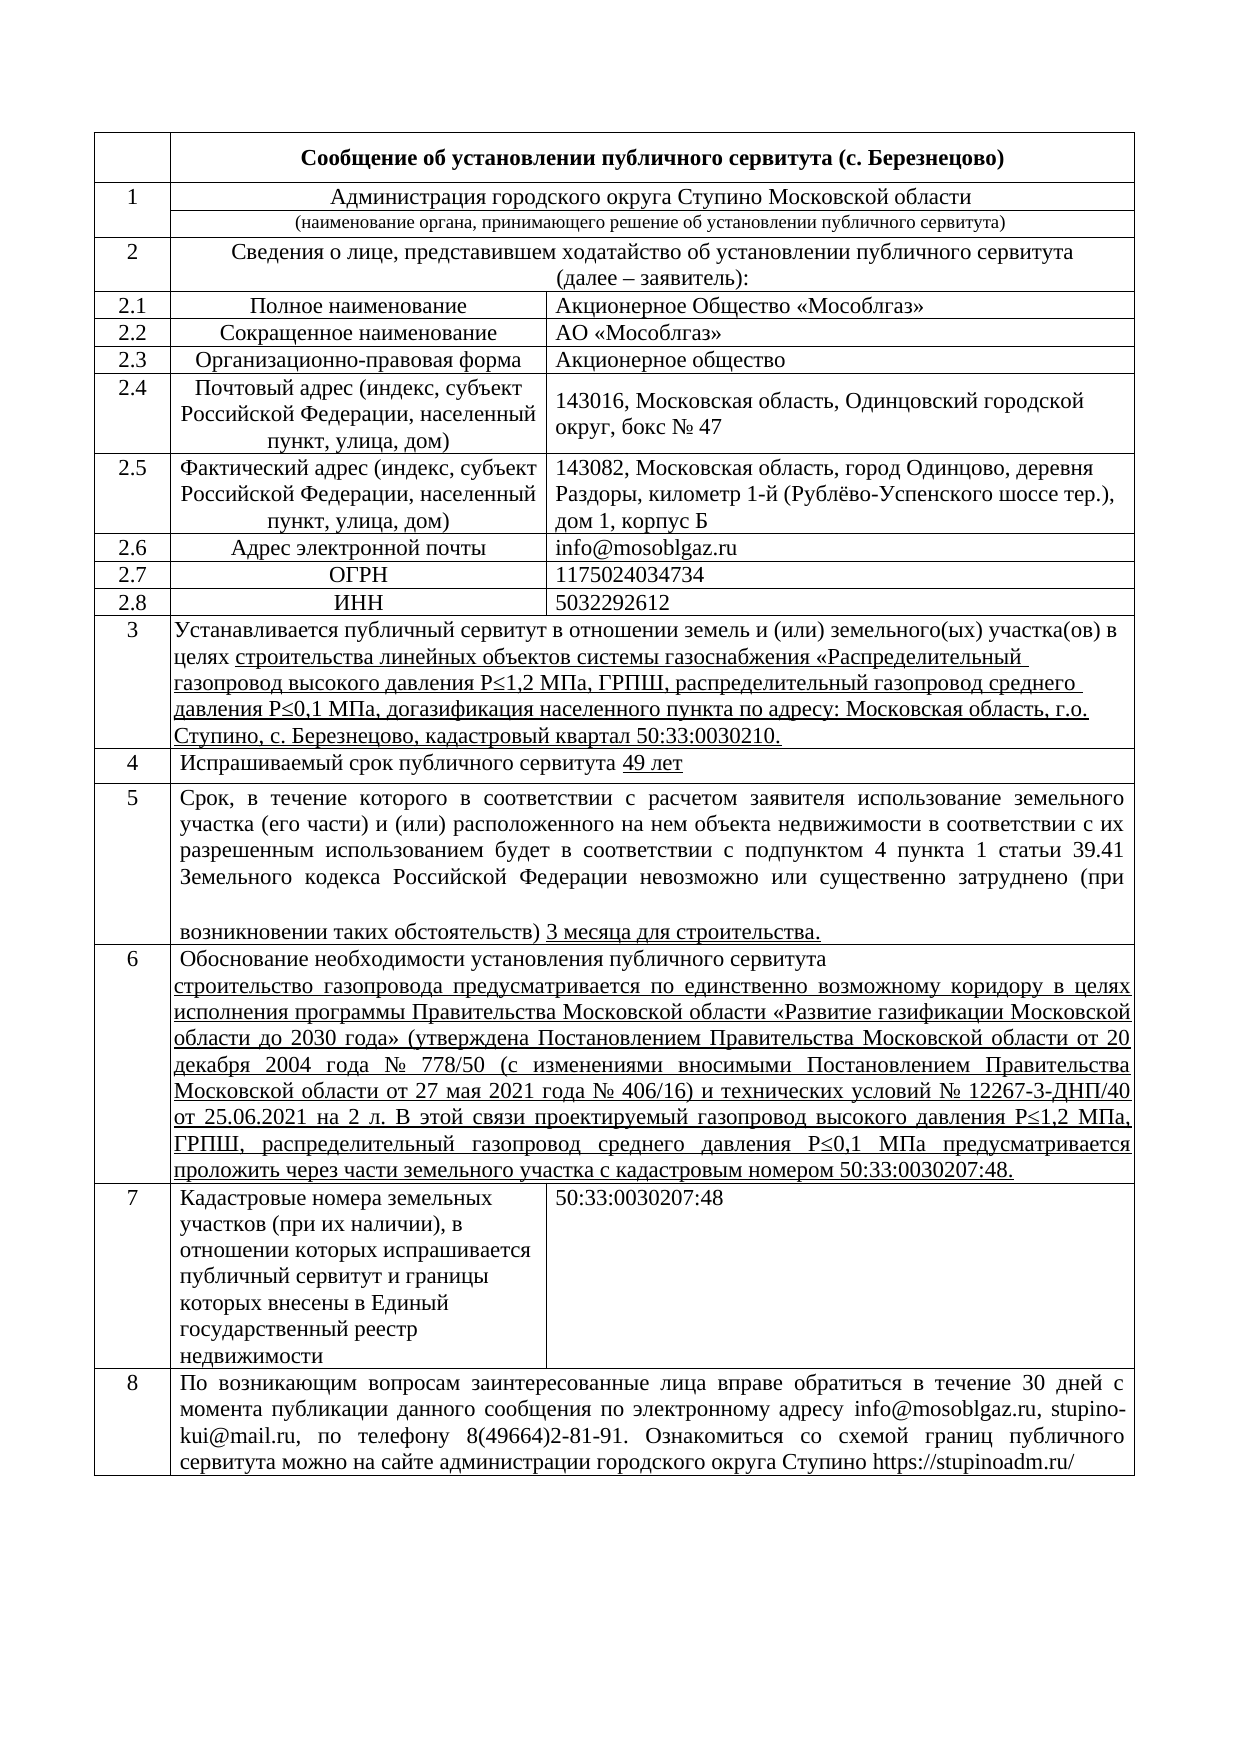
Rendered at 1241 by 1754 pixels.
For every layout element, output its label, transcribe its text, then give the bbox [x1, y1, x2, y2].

table_cell 2 [95, 238, 170, 291]
table_cell Организационно-правовая форма [171, 347, 546, 373]
table_header [95, 133, 170, 182]
table_cell 2.1 [95, 292, 170, 318]
table_cell 2.2 [95, 319, 170, 346]
table_cell Администрация городского округа Ступино Московской области [205, 183, 1097, 209]
table_header Сообщение об установлении публичного сервитута (с. Березнецово) [171, 133, 1134, 182]
table_cell Сокращенное наименование [171, 319, 546, 346]
table_cell 2.6 [95, 534, 170, 561]
table_cell Почтовый адрес (индекс, субъект Российской Федерации, населенный пункт, улица, дом) [171, 374, 546, 453]
table_cell Адрес электронной почты [171, 534, 546, 561]
table_cell [171, 211, 204, 237]
table_cell Сведения о лице, представившем ходатайство об установлении публичного сервитута (далее – заявитель): [171, 238, 1134, 291]
table_cell Испрашиваемый срок публичного сервитута 49 лет [171, 749, 1134, 783]
table_cell АО «Мособлгаз» [547, 319, 1134, 346]
table_cell 3 [95, 616, 170, 748]
table_cell 6 [95, 945, 170, 1182]
table_cell Кадастровые номера земельных участков (при их наличии), в отношении которых испрашивается публичный сервитут и границы которых внесены в Единый государственный реестр недвижимости [171, 1184, 546, 1368]
table_cell 2.5 [95, 454, 170, 533]
table_cell Устанавливается публичный сервитут в отношении земель и (или) земельного(ых) участка(ов) в целях строительства линейных объектов системы газоснабжения «Распределительный газопровод высокого давления Р≤1,2 МПа, ГРПШ, распределительный газопровод среднего давления Р≤0,1 МПа, догазификация населенного пункта по адресу: Московская область, г.о. Ступино, с. Березнецово, кадастровый квартал 50:33:0030210. [171, 616, 1134, 748]
table_cell ОГРН [171, 562, 546, 588]
table_cell [171, 183, 204, 209]
table_cell 2.7 [95, 562, 170, 588]
table_cell Акционерное Общество «Мособлгаз» [547, 292, 1134, 318]
table_cell 5032292612 [547, 589, 1134, 615]
table_cell 2.8 [95, 589, 170, 615]
table_cell 1175024034734 [547, 562, 1134, 588]
table_cell 2.4 [95, 374, 170, 453]
table_cell Полное наименование [171, 292, 546, 318]
table_cell info@mosoblgaz.ru [547, 534, 1134, 561]
table_cell 7 [95, 1184, 170, 1368]
table_cell 2.3 [95, 347, 170, 373]
table_cell 8 [95, 1369, 170, 1474]
table_cell (наименование органа, принимающего решение об установлении публичного сервитута) [205, 211, 1097, 237]
table_cell Срок, в течение которого в соответствии с расчетом заявителя использование земельного участка (его части) и (или) расположенного на нем объекта недвижимости в соответствии с их разрешенным использованием будет в соответствии с подпунктом 4 пункта 1 статьи 39.41 Земельного кодекса Российской Федерации невозможно или существенно затруднено (при возникновении таких обстоятельств) 3 месяца для строительства. [171, 784, 1134, 944]
table_cell 1 [95, 183, 170, 237]
table_cell Фактический адрес (индекс, субъект Российской Федерации, населенный пункт, улица, дом) [171, 454, 546, 533]
table_cell [1097, 211, 1134, 237]
table_cell [1097, 183, 1134, 209]
table_cell По возникающим вопросам заинтересованные лица вправе обратиться в течение 30 дней с момента публикации данного сообщения по электронному адресу info@mosoblgaz.ru, stupino-kui@mail.ru, по телефону 8(49664)2-81-91. Ознакомиться со схемой границ публичного сервитута можно на сайте администрации городского округа Ступино https://stupinoadm.ru/ [171, 1369, 1134, 1474]
table_cell 4 [95, 749, 170, 783]
table_cell 143016, Московская область, Одинцовский городской округ, бокс № 47 [547, 374, 1134, 453]
table_cell 143082, Московская область, город Одинцово, деревня Раздоры, километр 1-й (Рублёво-Успенского шоссе тер.), дом 1, корпус Б [547, 454, 1134, 533]
table_cell ИНН [171, 589, 546, 615]
table_cell Акционерное общество [547, 347, 1134, 373]
table_cell 5 [95, 784, 170, 944]
table_cell 50:33:0030207:48 [547, 1184, 1134, 1368]
table_cell Обоснование необходимости установления публичного сервитута строительство газопровода предусматривается по единственно возможному коридору в целях исполнения программы Правительства Московской области «Развитие газификации Московской области до 2030 года» (утверждена Постановлением Правительства Московской области от 20 декабря 2004 года № 778/50 (с изменениями вносимыми Постановлением Правительства Московской области от 27 мая 2021 года № 406/16) и технических условий № 12267-3-ДНП/40 от 25.06.2021 на 2 л. В этой связи проектируемый газопровод высокого давления Р≤1,2 МПа, ГРПШ, распределительный газопровод среднего давления Р≤0,1 МПа предусматривается проложить через части земельного участка с кадастровым номером 50:33:0030207:48. [171, 945, 1134, 1182]
